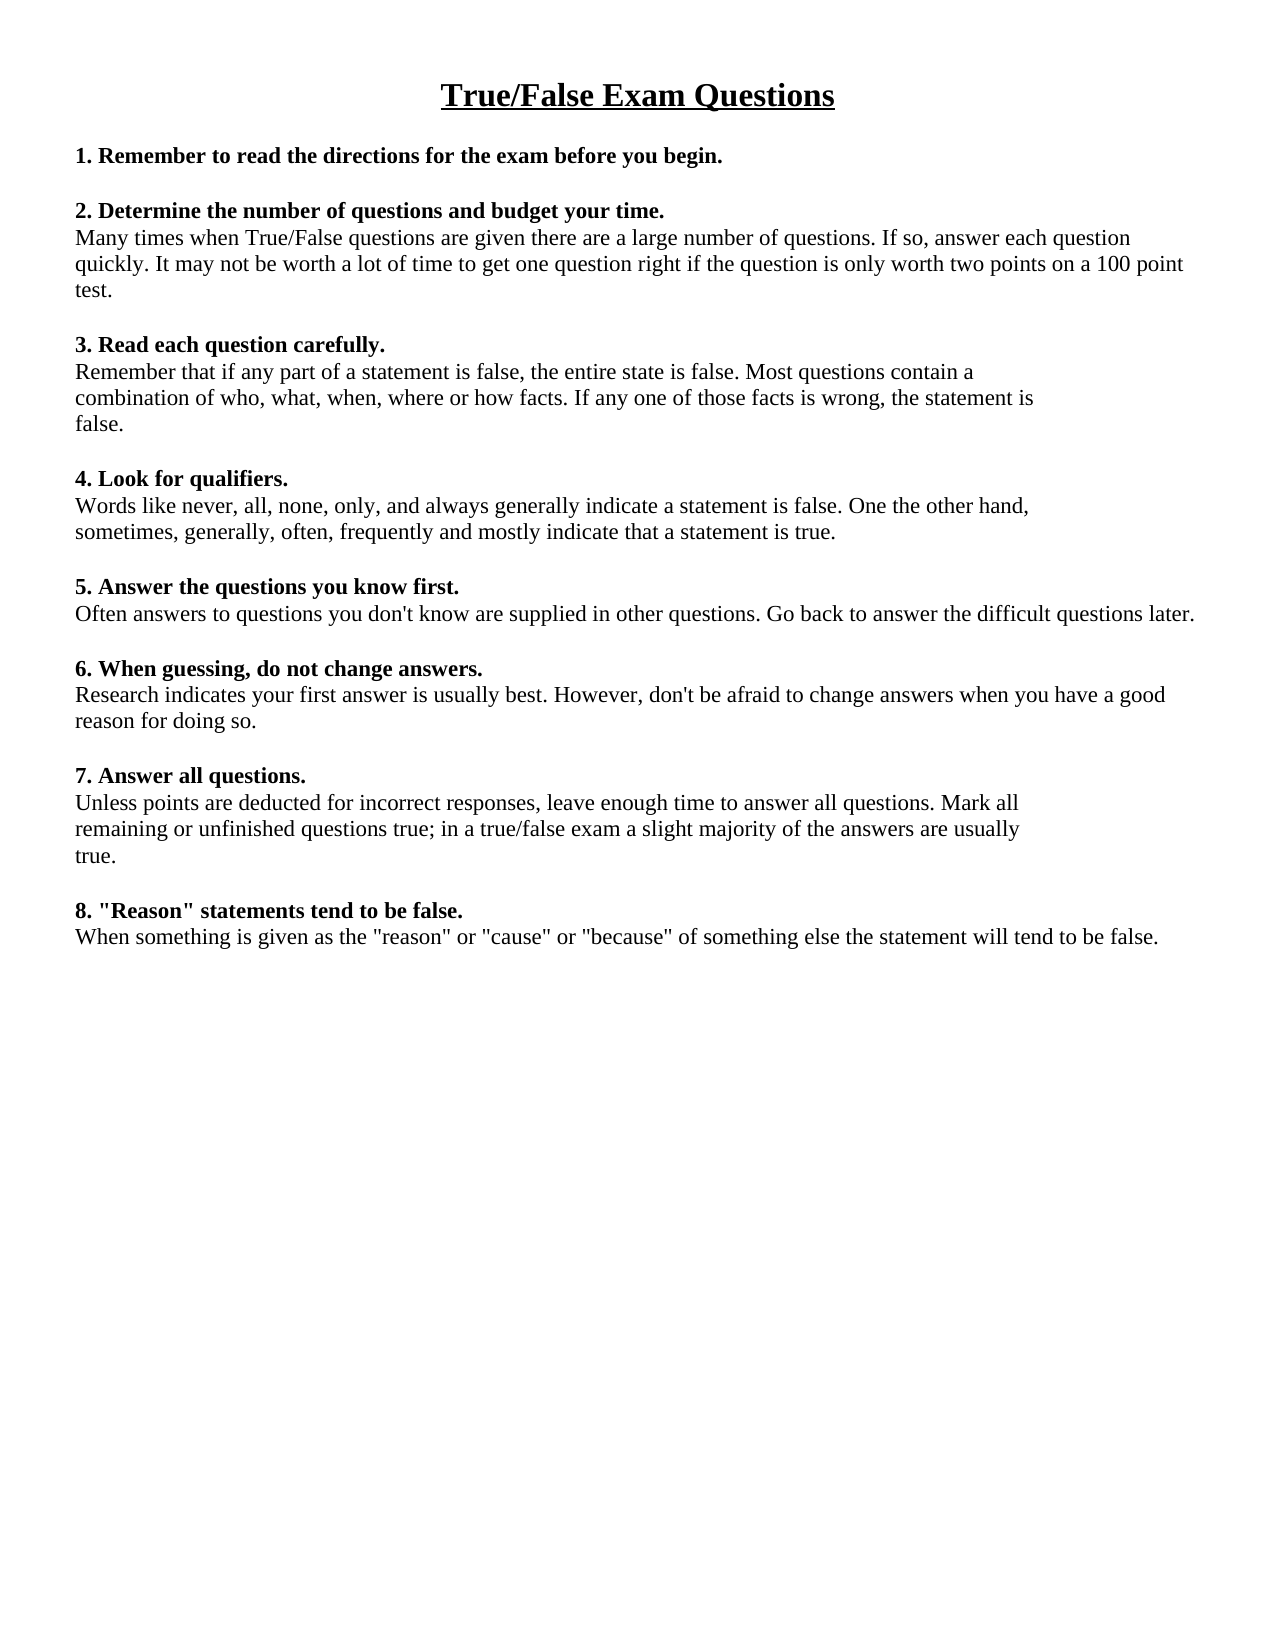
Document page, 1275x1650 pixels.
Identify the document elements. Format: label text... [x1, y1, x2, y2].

text 3. Read each question carefully. Remember that if any part of a statement is false, the entire state is false. Most questions contain a combination of who, what, when, where or how facts. If any one of those facts is wrong, the statement is false. [75, 331, 1200, 466]
text 7. Answer all questions. Unless points are deducted for incorrect responses, leave enough time to answer all questions. Mark all remaining or unfinished questions true; in a true/false exam a slight majority of the answers are usually true. [75, 763, 1200, 897]
text 1. Remember to read the directions for the exam before you begin. [75, 142, 1200, 197]
text When something is given as the "reason" or "cause" or "because" of something else the statement will tend to be false. [75, 923, 1200, 978]
text True/False Exam Questions [75, 75, 1200, 142]
text 4. Look for qualifiers. Words like never, all, none, only, and always generally indicate a statement is false. One the other hand, sometimes, generally, often, frequently and mostly indicate that a statement is true. [75, 466, 1200, 573]
text Often answers to questions you don't know are supplied in other questions. Go back to answer the difficult questions later. [75, 600, 1200, 655]
text Research indicates your first answer is usually best. However, don't be afraid to change answers when you have a good reason for doing so. [75, 681, 1200, 763]
text 6. When guessing, do not change answers. [75, 655, 1200, 681]
text 8. "Reason" statements tend to be false. [75, 897, 1200, 923]
text 2. Determine the number of questions and budget your time. [75, 197, 1200, 223]
text 5. Answer the questions you know first. [75, 573, 1200, 600]
text Many times when True/False questions are given there are a large number of questions. If so, answer each question quickly. It may not be worth a lot of time to get one question right if the question is only worth two points on a 100 point test. [75, 223, 1200, 331]
